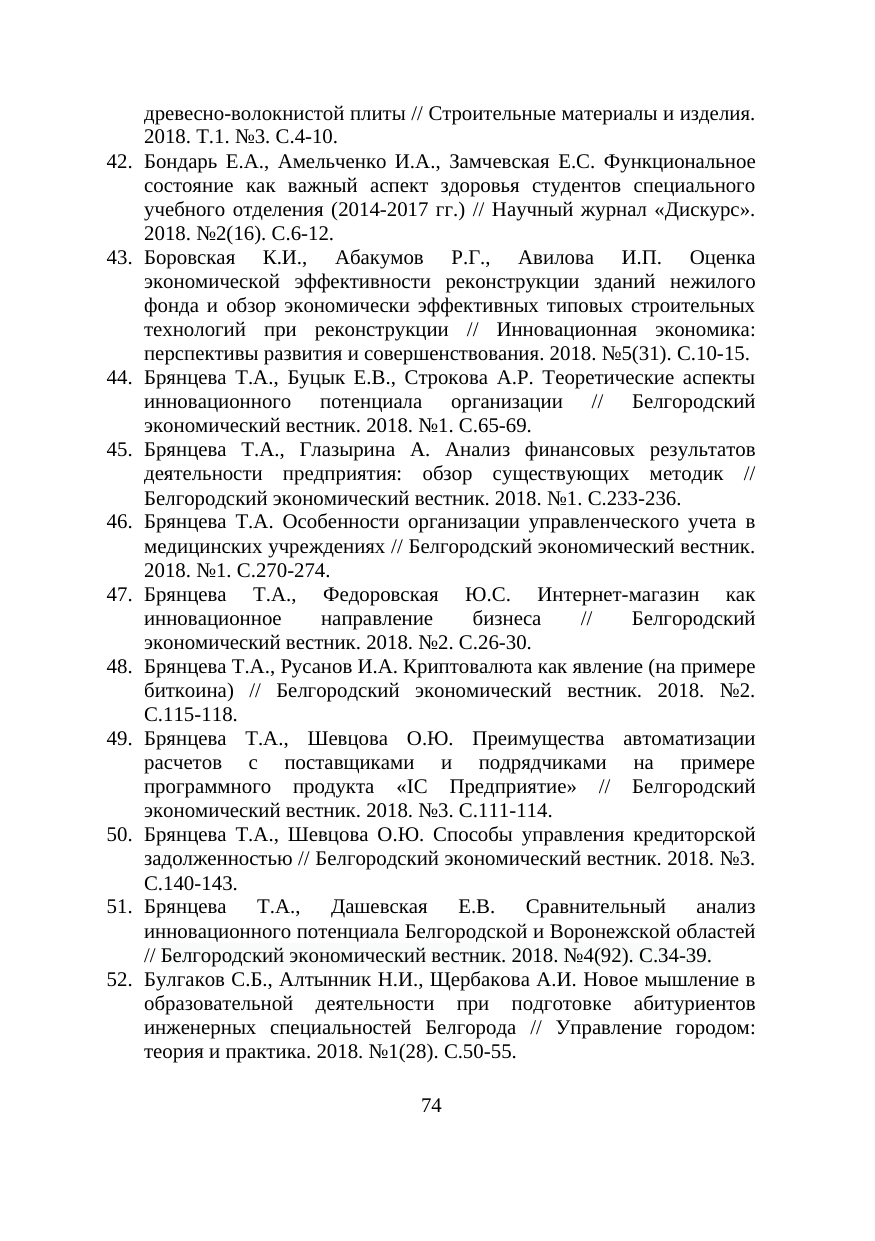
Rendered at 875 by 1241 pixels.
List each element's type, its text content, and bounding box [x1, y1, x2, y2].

list Брянцева Т.А., Шевцова О.Ю. Способы управления кредиторской задолженностью // Белгородский экономический вестник. 2018. №3. С.140-143. [106, 822, 756, 894]
list Бондарь Е.А., Амельченко И.А., Замчевская Е.С. Функциональное состояние как важный аспект здоровья студентов специального учебного отделения (2014-2017 гг.) // Научный журнал «Дискурс». 2018. №2(16). С.6-12. [106, 148, 756, 245]
list Брянцева Т.А., Буцык Е.В., Строкова А.Р. Теоретические аспекты инновационного потенциала организации // Белгородский экономический вестник. 2018. №1. С.65-69. [106, 365, 756, 437]
list Булгаков С.Б., Алтынник Н.И., Щербакова А.И. Новое мышление в образовательной деятельности при подготовке абитуриентов инженерных специальностей Белгорода // Управление городом: теория и практика. 2018. №1(28). С.50-55. [106, 967, 756, 1063]
list Брянцева Т.А., Шевцова О.Ю. Преимущества автоматизации расчетов с поставщиками и подрядчиками на примере программного продукта «IC Предприятие» // Белгородский экономический вестник. 2018. №3. С.111-114. [106, 726, 756, 822]
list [106, 100, 756, 148]
list Брянцева Т.А., Федоровская Ю.С. Интернет-магазин как инновационное направление бизнеса // Белгородский экономический вестник. 2018. №2. С.26-30. [106, 582, 756, 654]
list Боровская К.И., Абакумов Р.Г., Авилова И.П. Оценка экономической эффективности реконструкции зданий нежилого фонда и обзор экономически эффективных типовых строительных технологий при реконструкции // Инновационная экономика: перспективы развития и совершенствования. 2018. №5(31). С.10-15. [106, 245, 756, 365]
list Брянцева Т.А., Дашевская Е.В. Сравнительный анализ инновационного потенциала Белгородской и Воронежской областей // Белгородский экономический вестник. 2018. №4(92). С.34-39. [106, 894, 756, 967]
list Брянцева Т.А. Особенности организации управленческого учета в медицинских учреждениях // Белгородский экономический вестник. 2018. №1. С.270-274. [106, 509, 756, 582]
list Брянцева Т.А., Глазырина А. Анализ финансовых результатов деятельности предприятия: обзор существующих методик // Белгородский экономический вестник. 2018. №1. С.233-236. [106, 437, 756, 509]
list Брянцева Т.А., Русанов И.А. Криптовалюта как явление (на примере биткоина) // Белгородский экономический вестник. 2018. №2. С.115-118. [106, 654, 756, 726]
